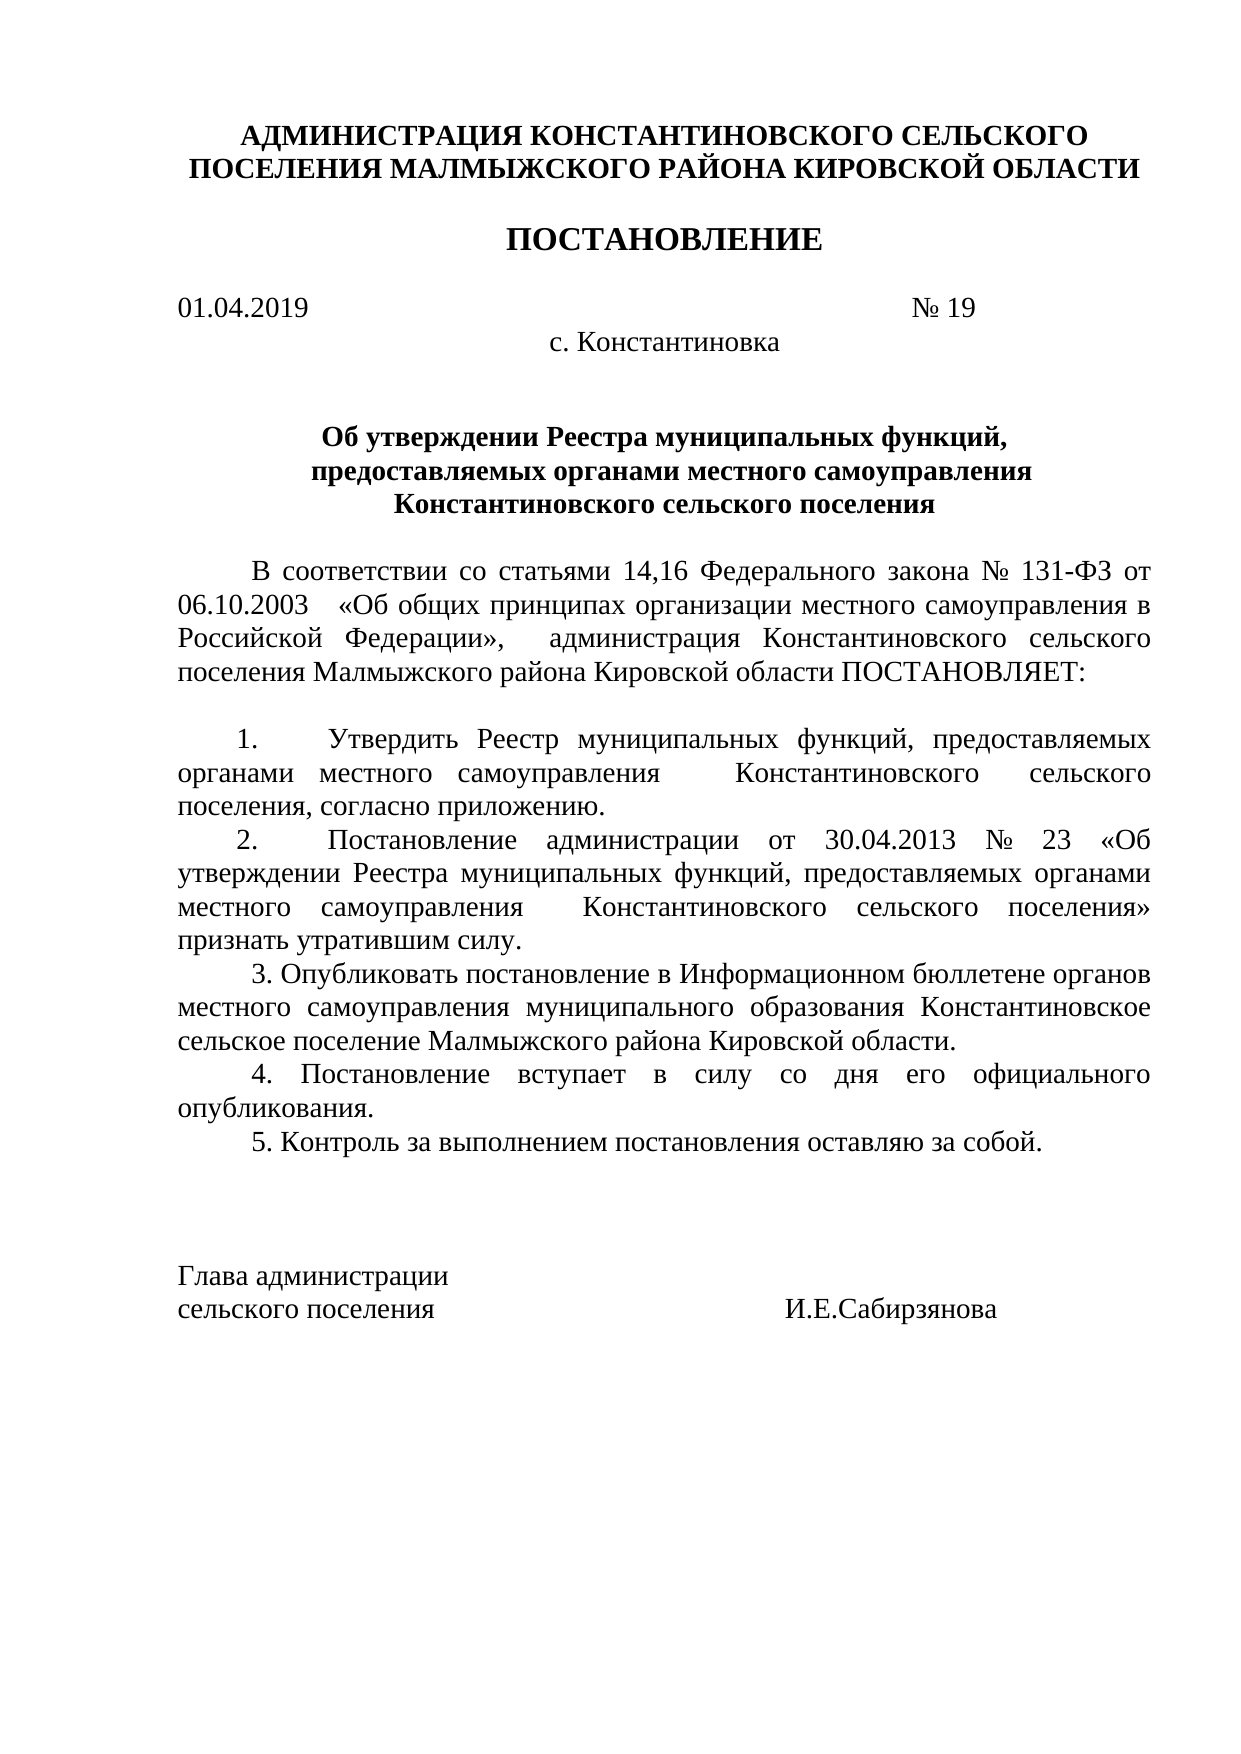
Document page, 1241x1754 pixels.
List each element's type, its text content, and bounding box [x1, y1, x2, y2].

text 3. Опубликовать постановление в Информационном бюллетене органов местного самоуправления муниципального образования Константиновское сельское поселение Малмыжского района Кировской области. [177, 956, 1152, 1057]
text с. Константиновка [177, 324, 1152, 358]
text ПОСТАНОВЛЕНИЕ [177, 219, 1152, 257]
text Об утверждении Реестра муниципальных функций, [177, 419, 1152, 453]
text 4. Постановление вступает в силу со дня его официального опубликования. [177, 1057, 1152, 1124]
list Постановление администрации от 30.04.2013 № 23 «Об утверждении Реестра муниципальных функций, предоставляемых органами местного самоуправления Константиновского сельского поселения» признать утратившим силу. [177, 822, 1152, 956]
text В соответствии со статьями 14,16 Федерального закона № 131-ФЗ от 06.10.2003 «Об общих принципах организации местного самоуправления в Российской Федерации», администрация Константиновского сельского поселения Малмыжского района Кировской области ПОСТАНОВЛЯЕТ: [177, 553, 1152, 688]
list Утвердить Реестр муниципальных функций, предоставляемых органами местного самоуправления Константиновского сельского поселения, согласно приложению. [177, 721, 1152, 822]
text Глава администрации [177, 1258, 1152, 1291]
text сельского поселения И.Е.Сабирзянова [177, 1291, 1152, 1325]
text предоставляемых органами местного самоуправления [177, 453, 1152, 486]
text АДМИНИСТРАЦИЯ КОНСТАНТИНОВСКОГО СЕЛЬСКОГО ПОСЕЛЕНИЯ МАЛМЫЖСКОГО РАЙОНА КИРОВСКОЙ ОБЛАСТИ [177, 118, 1152, 185]
text Константиновского сельского поселения [177, 486, 1152, 520]
text 5. Контроль за выполнением постановления оставляю за собой. [177, 1124, 1152, 1157]
text 01.04.2019 № 19 [177, 291, 1152, 324]
